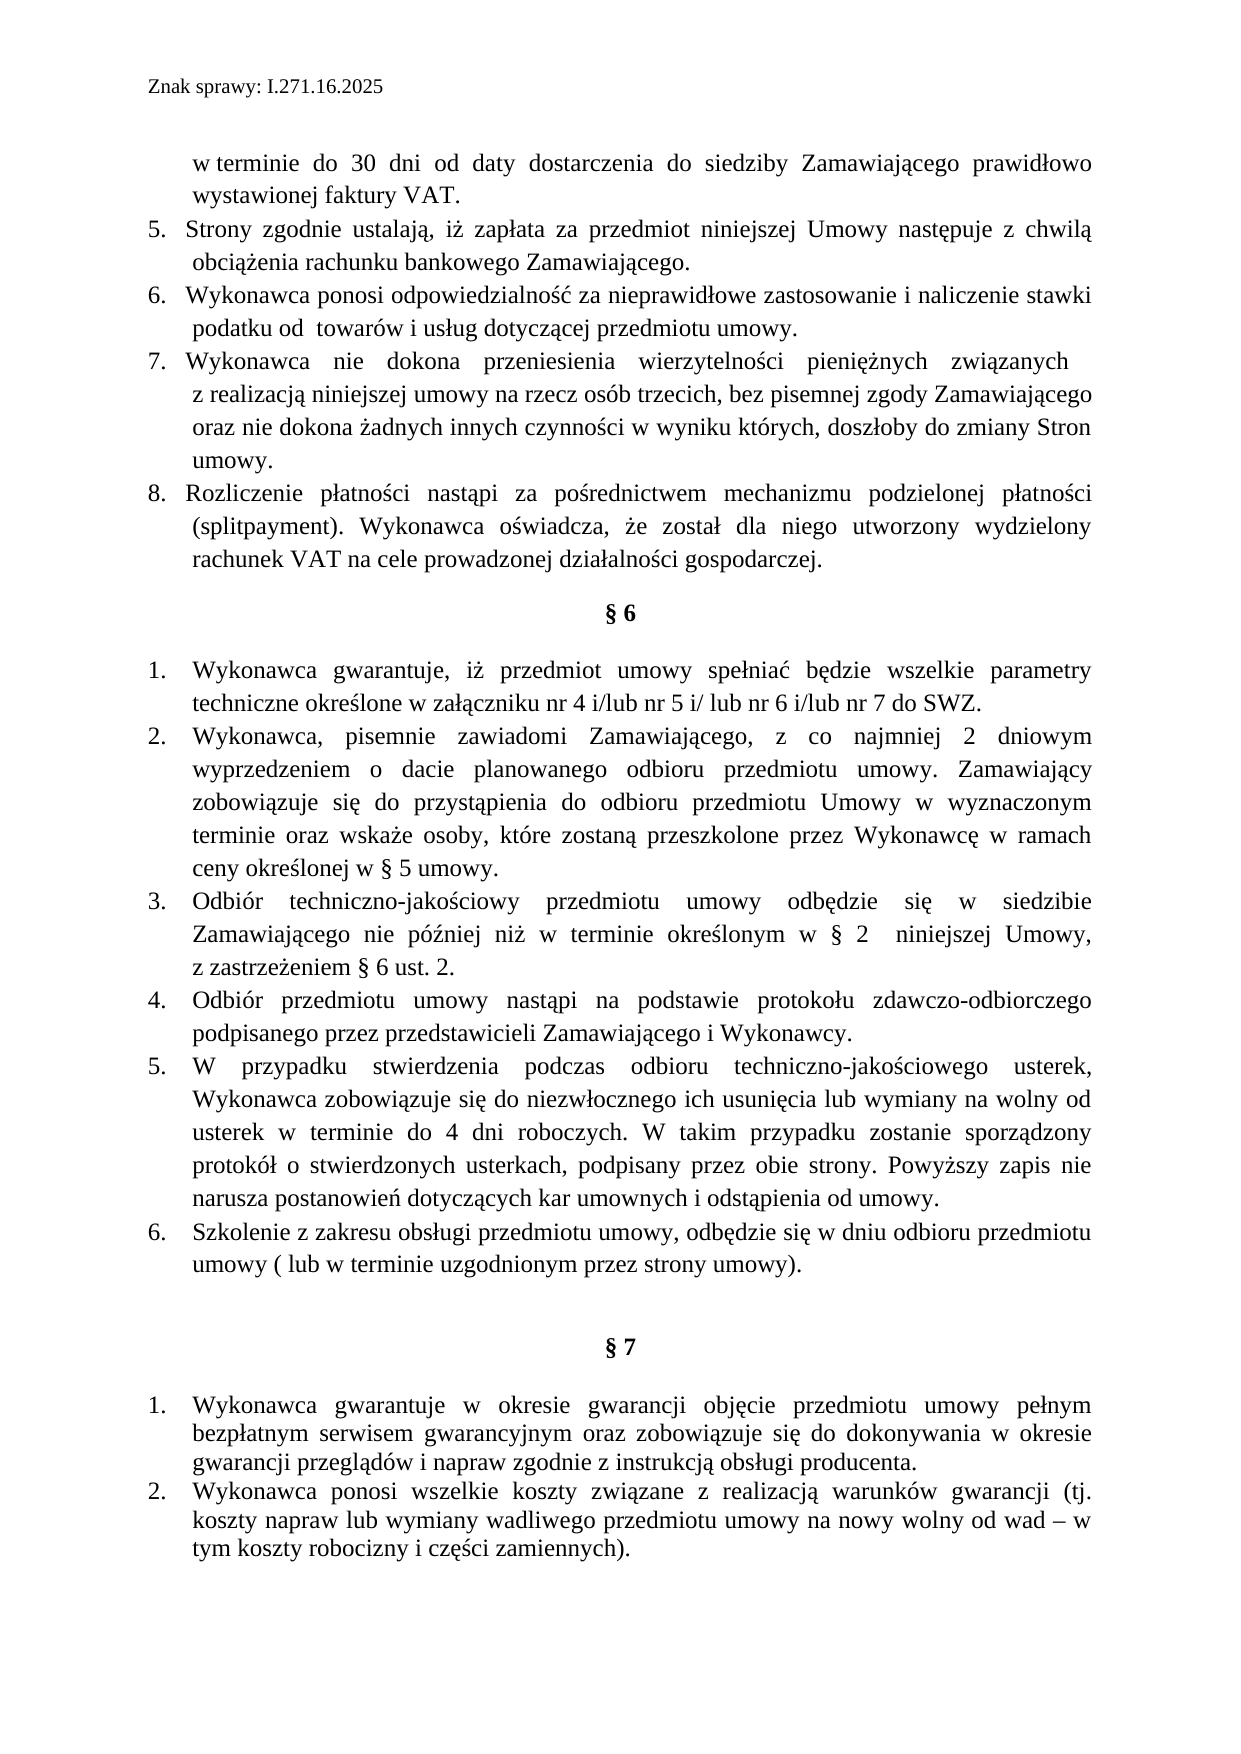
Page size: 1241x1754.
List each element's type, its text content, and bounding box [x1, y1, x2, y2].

list Rozliczenie płatności nastąpi za pośrednictwem mechanizmu podzielonej płatności (splitpayment). Wykonawca oświadcza, że został dla niego utworzony wydzielony rachunek VAT na cele prowadzonej działalności gospodarczej. [148, 478, 1093, 573]
list Szkolenie z zakresu obsługi przedmiotu umowy, odbędzie się w dniu odbioru przedmiotu umowy ( lub w terminie uzgodnionym przez strony umowy). [148, 1217, 1093, 1278]
list Wykonawca ponosi wszelkie koszty związane z realizacją warunków gwarancji (tj. koszty napraw lub wymiany wadliwego przedmiotu umowy na nowy wolny od wad – w tym koszty robocizny i części zamiennych). [148, 1476, 1093, 1562]
list Wykonawca gwarantuje w okresie gwarancji objęcie przedmiotu umowy pełnym bezpłatnym serwisem gwarancyjnym oraz zobowiązuje się do dokonywania w okresie gwarancji przeglądów i napraw zgodnie z instrukcją obsługi producenta. [148, 1390, 1093, 1476]
text § 7 [148, 1332, 1093, 1361]
list Wykonawca ponosi odpowiedzialność za nieprawidłowe zastosowanie i naliczenie stawki podatku od towarów i usług dotyczącej przedmiotu umowy. [148, 280, 1093, 341]
list W przypadku stwierdzenia podczas odbioru techniczno-jakościowego usterek, Wykonawca zobowiązuje się do niezwłocznego ich usunięcia lub wymiany na wolny od usterek w terminie do 4 dni roboczych. W takim przypadku zostanie sporządzony protokół o stwierdzonych usterkach, podpisany przez obie strony. Powyższy zapis nie narusza postanowień dotyczących kar umownych i odstąpienia od umowy. [148, 1051, 1093, 1212]
list Strony zgodnie ustalają, iż zapłata za przedmiot niniejszej Umowy następuje z chwilą obciążenia rachunku bankowego Zamawiającego. [148, 214, 1093, 275]
list Wykonawca nie dokona przeniesienia wierzytelności pieniężnych związanych z realizacją niniejszej umowy na rzecz osób trzecich, bez pisemnej zgody Zamawiającego oraz nie dokona żadnych innych czynności w wyniku których, doszłoby do zmiany Stron umowy. [148, 346, 1093, 473]
text § 6 [148, 598, 1093, 626]
list Odbiór przedmiotu umowy nastąpi na podstawie protokołu zdawczo-odbiorczego podpisanego przez przedstawicieli Zamawiającego i Wykonawcy. [148, 985, 1093, 1047]
list Wykonawca gwarantuje, iż przedmiot umowy spełniać będzie wszelkie parametry techniczne określone w załączniku nr 4 i/lub nr 5 i/ lub nr 6 i/lub nr 7 do SWZ. [148, 655, 1093, 717]
list Odbiór techniczno-jakościowy przedmiotu umowy odbędzie się w siedzibie Zamawiającego nie później niż w terminie określonym w § 2 niniejszej Umowy, z zastrzeżeniem § 6 ust. 2. [148, 886, 1093, 981]
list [148, 148, 1093, 209]
list Wykonawca, pisemnie zawiadomi Zamawiającego, z co najmniej 2 dniowym wyprzedzeniem o dacie planowanego odbioru przedmiotu umowy. Zamawiający zobowiązuje się do przystąpienia do odbioru przedmiotu Umowy w wyznaczonym terminie oraz wskaże osoby, które zostaną przeszkolone przez Wykonawcę w ramach ceny określonej w § 5 umowy. [148, 721, 1093, 882]
